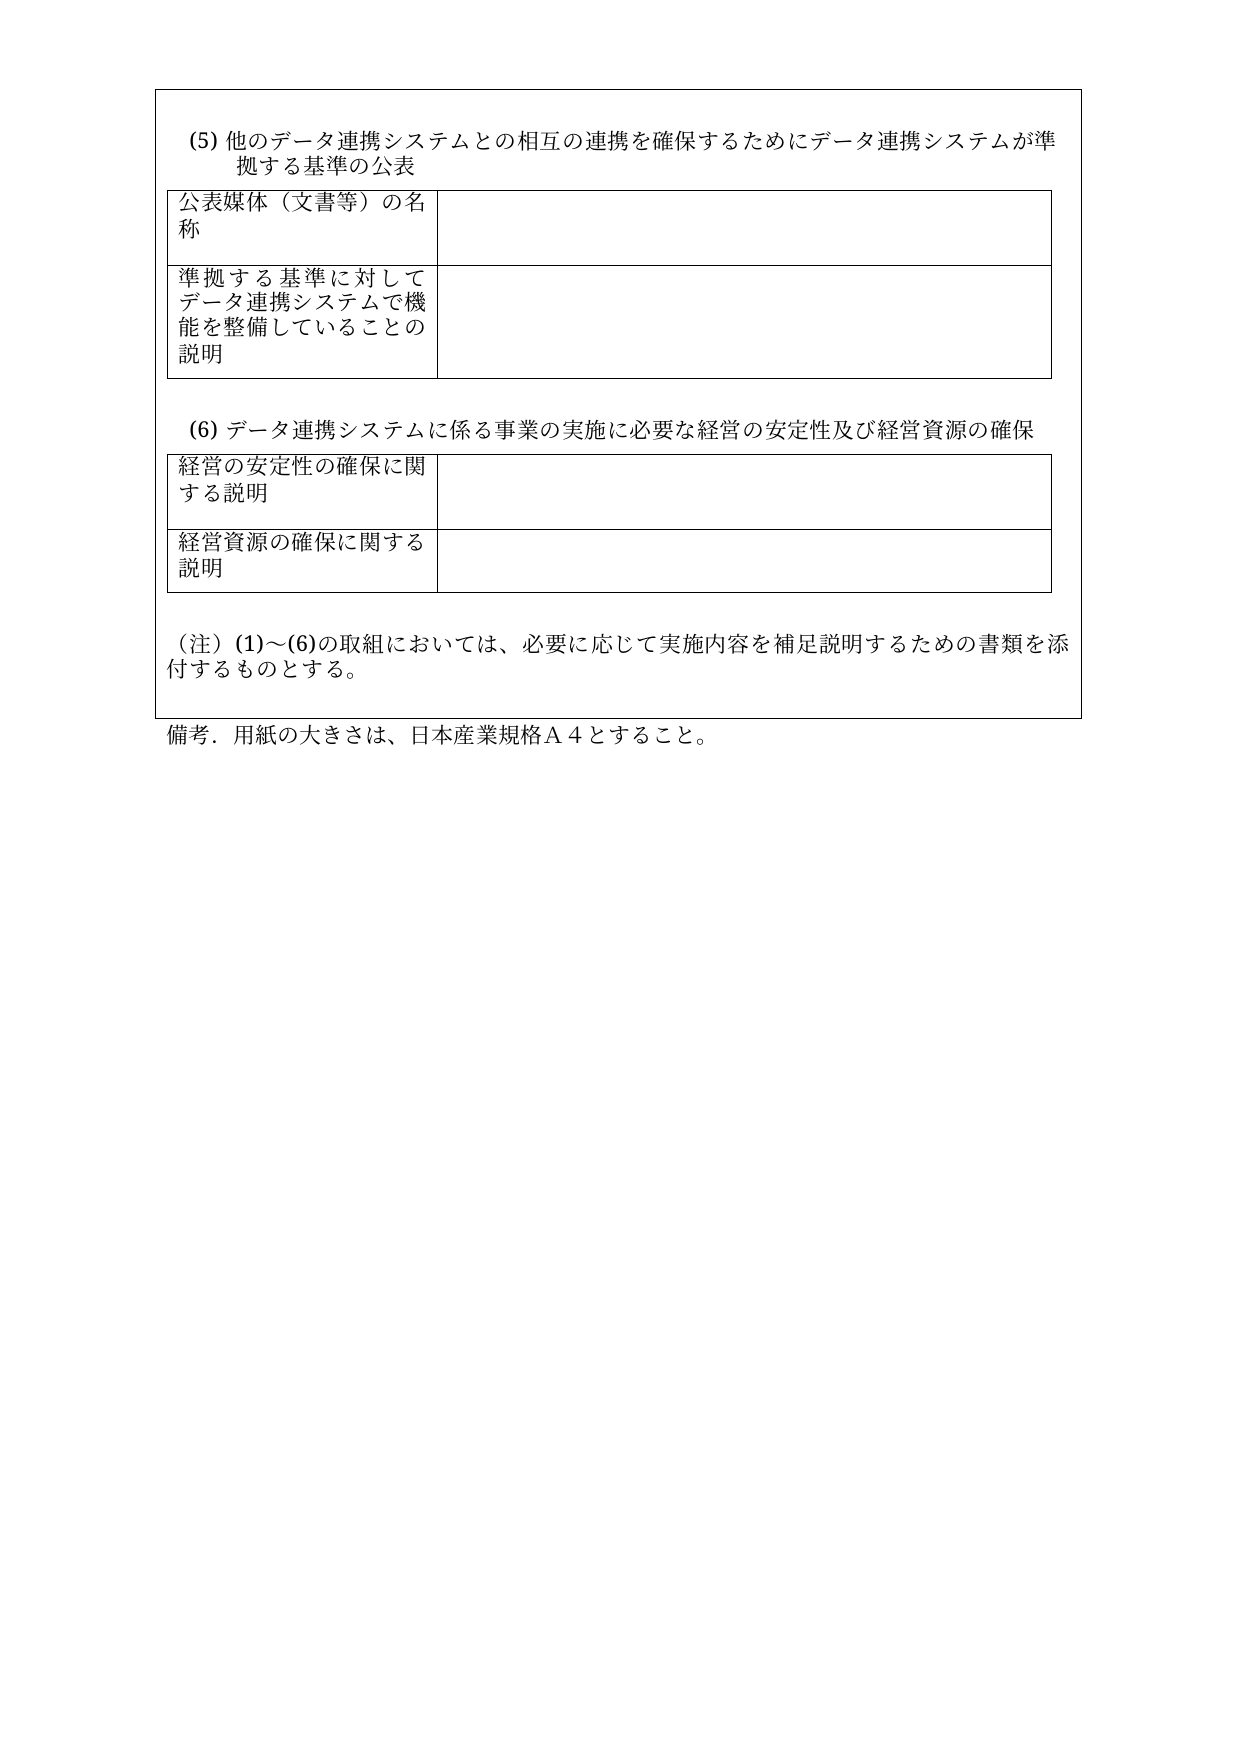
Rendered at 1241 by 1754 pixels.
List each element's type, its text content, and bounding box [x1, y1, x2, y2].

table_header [156, 90, 1081, 717]
text 備考．用紙の大きさは、日本産業規格Ａ４とすること。 [167, 719, 1070, 750]
